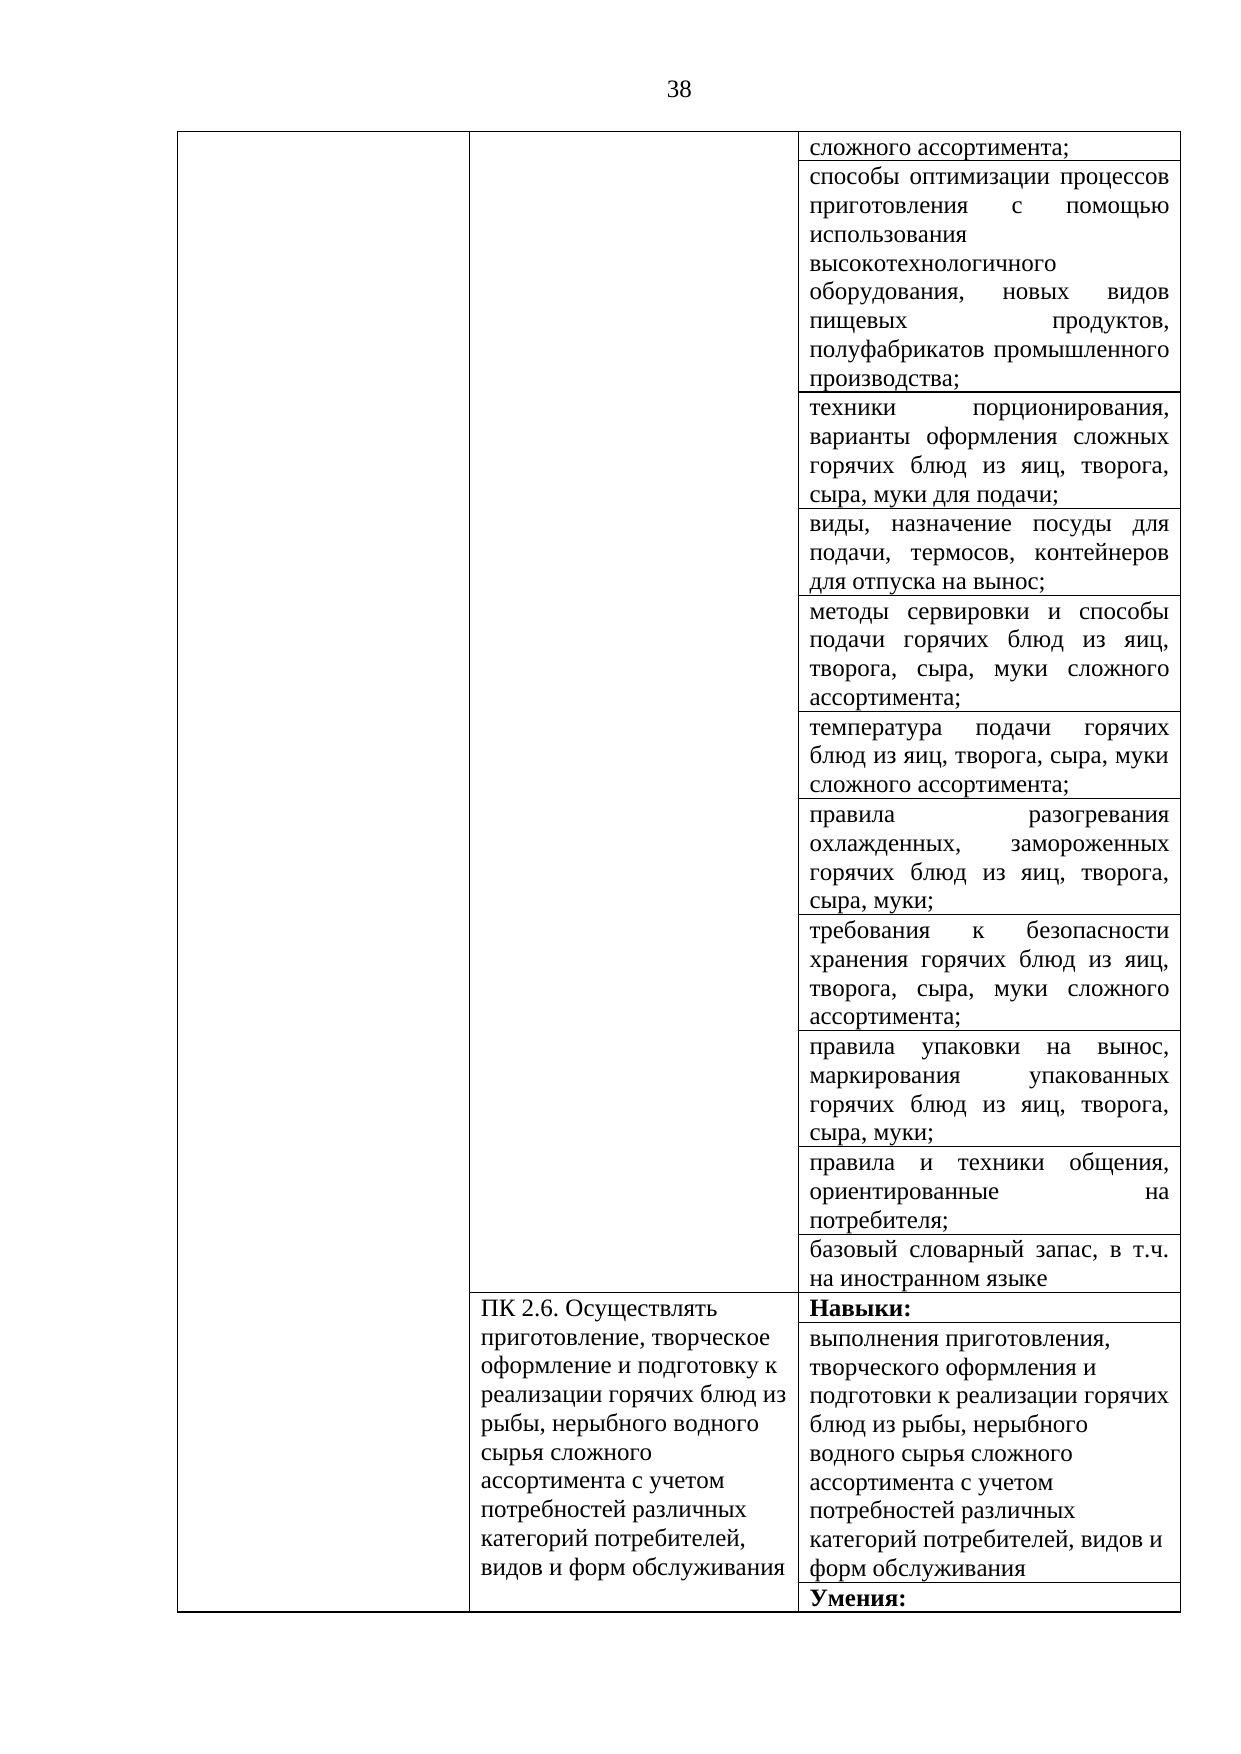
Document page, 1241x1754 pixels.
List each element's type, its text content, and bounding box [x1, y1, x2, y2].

table_cell Навыки: [799, 1293, 1180, 1322]
table_cell требования к безопасности хранения горячих блюд из яиц, творога, сыра, муки сложного ассортимента; [799, 915, 1180, 1030]
table_cell базовый словарный запас, в т.ч. на иностранном языке [799, 1235, 1180, 1292]
table_cell техники порционирования, варианты оформления сложных горячих блюд из яиц, творога, сыра, муки для подачи; [799, 393, 1180, 507]
table_cell Умения: [799, 1583, 1180, 1611]
table_cell температура подачи горячих блюд из яиц, творога, сыра, муки сложного ассортимента; [799, 712, 1180, 798]
table_cell правила и техники общения, ориентированные на потребителя; [799, 1147, 1180, 1233]
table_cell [799, 132, 1180, 160]
table_cell способы оптимизации процессов приготовления с помощью использования высокотехнологичного оборудования, новых видов пищевых продуктов, полуфабрикатов промышленного производства; [799, 161, 1180, 391]
table_cell выполнения приготовления, творческого оформления и подготовки к реализации горячих блюд из рыбы, нерыбного водного сырья сложного ассортимента с учетом потребностей различных категорий потребителей, видов и форм обслуживания [799, 1323, 1180, 1582]
table_cell виды, назначение посуды для подачи, термосов, контейнеров для отпуска на вынос; [799, 509, 1180, 595]
table_cell правила упаковки на вынос, маркирования упакованных горячих блюд из яиц, творога, сыра, муки; [799, 1031, 1180, 1146]
table_cell методы сервировки и способы подачи горячих блюд из яиц, творога, сыра, муки сложного ассортимента; [799, 596, 1180, 711]
table_cell правила разогревания охлажденных, замороженных горячих блюд из яиц, творога, сыра, муки; [799, 799, 1180, 914]
table_cell ПК 2.6. Осуществлять приготовление, творческое оформление и подготовку к реализации горячих блюд из рыбы, нерыбного водного сырья сложного ассортимента с учетом потребностей различных категорий потребителей, видов и форм обслуживания [470, 1293, 798, 1611]
